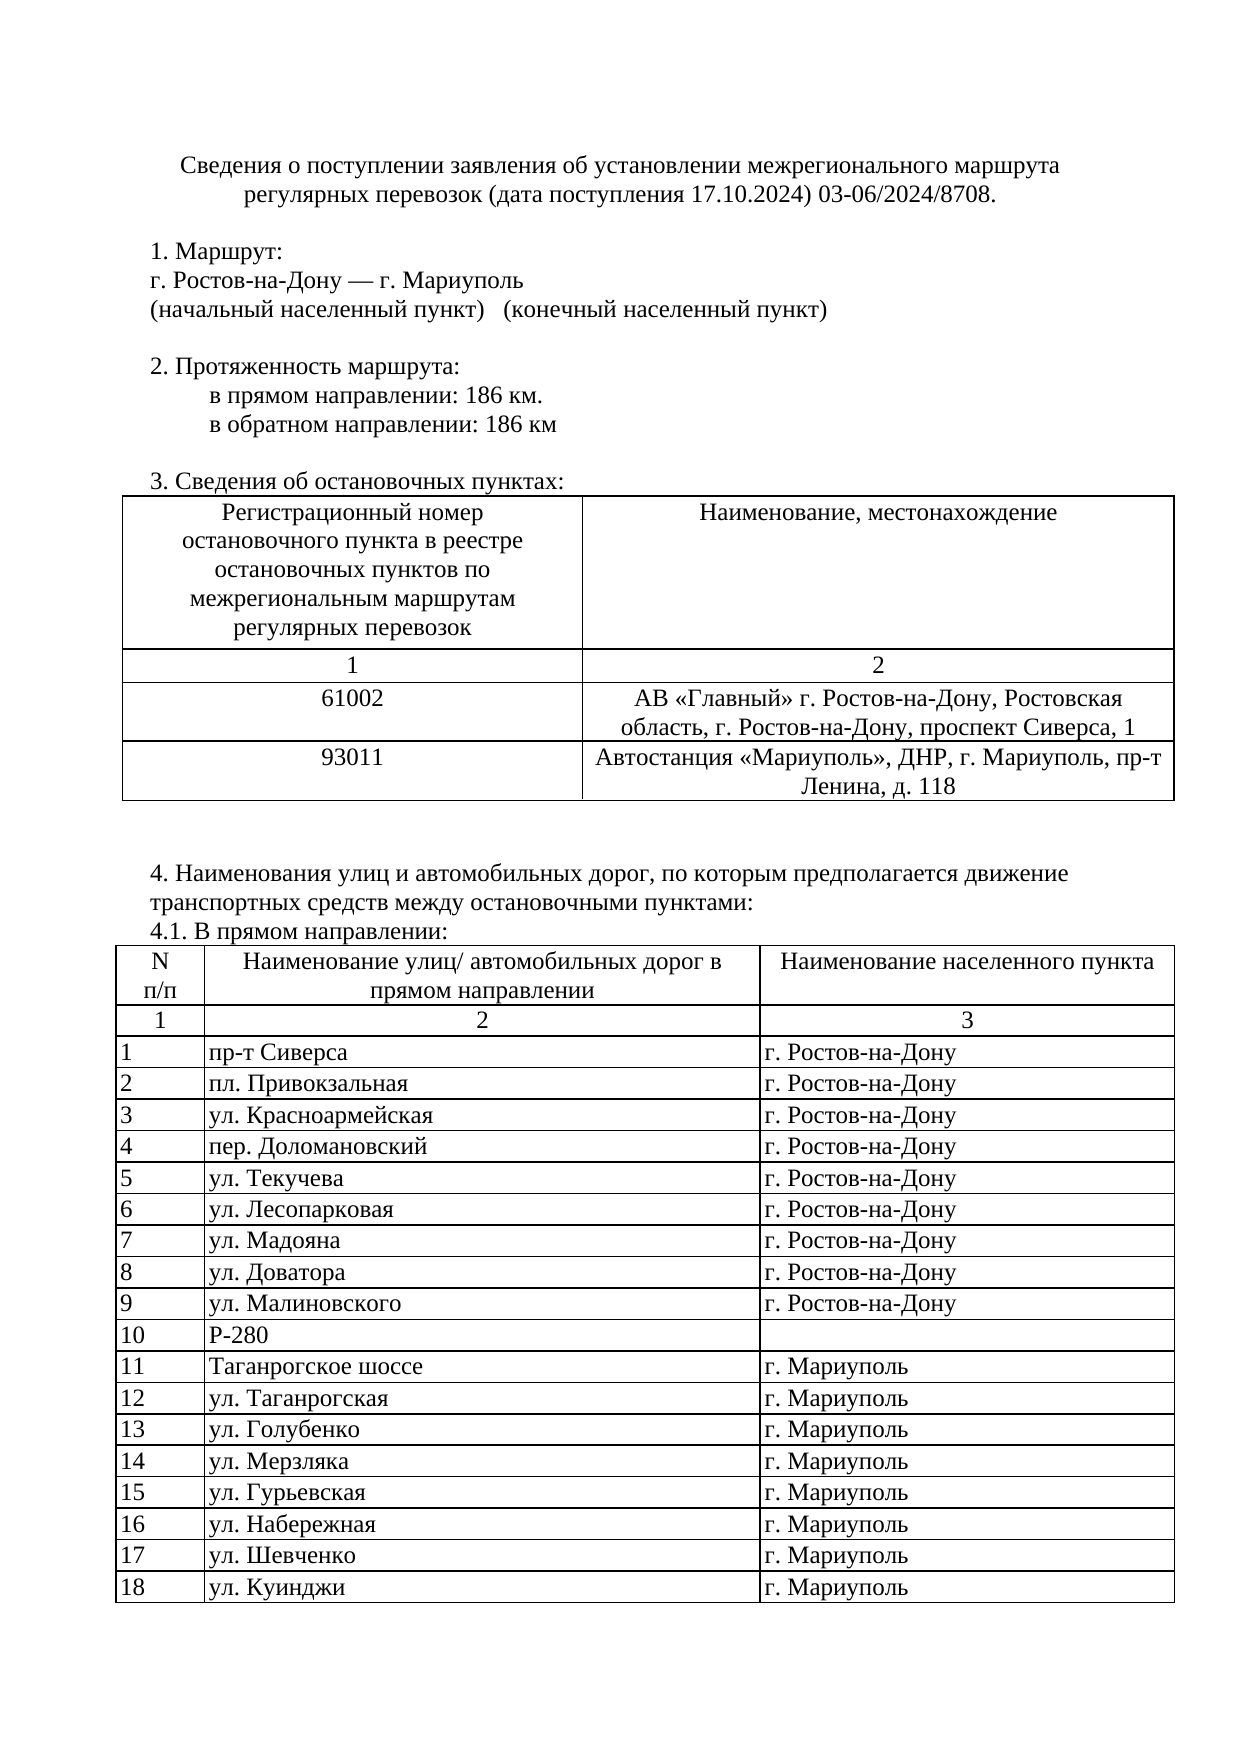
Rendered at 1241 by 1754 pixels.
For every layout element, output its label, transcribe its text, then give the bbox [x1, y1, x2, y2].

text 1. Маршрут: [150, 236, 1090, 265]
table_cell г. Мариуполь [761, 1509, 1174, 1539]
text Сведения о поступлении заявления об установлении межрегионального маршрута регулярных перевозок (дата поступления 17.10.2024) 03-06/2024/8708. [150, 150, 1090, 207]
table_cell ул. Малиновского [205, 1289, 759, 1318]
table_cell 17 [117, 1540, 204, 1570]
table_cell 6 [117, 1194, 204, 1224]
table_cell ул. Мерзляка [205, 1446, 759, 1476]
table_cell г. Ростов-на-Дону [761, 1289, 1174, 1318]
table_cell г. Ростов-на-Дону [761, 1257, 1174, 1287]
table_cell пл. Привокзальная [205, 1068, 759, 1098]
table_cell 11 [117, 1352, 204, 1381]
table_cell [761, 1320, 1174, 1350]
table_cell г. Ростов-на-Дону [761, 1163, 1174, 1193]
table_cell ул. Набережная [205, 1509, 759, 1539]
table_cell 12 [117, 1383, 204, 1413]
table_cell пр-т Сиверса [205, 1037, 759, 1067]
table_cell ул. Красноармейская [205, 1100, 759, 1130]
text в прямом направлении: 186 км. [150, 380, 1090, 409]
table_header N п/п [117, 946, 204, 1004]
text г. Ростов-на-Дону — г. Мариуполь [150, 265, 1090, 294]
table_cell ул. Голубенко [205, 1415, 759, 1444]
table_cell г. Ростов-на-Дону [761, 1068, 1174, 1098]
table_cell 5 [117, 1163, 204, 1193]
table_cell 9 [117, 1289, 204, 1318]
table_cell 2 [205, 1006, 759, 1035]
table_cell Таганрогское шоссе [205, 1352, 759, 1381]
table_cell г. Ростов-на-Дону [761, 1037, 1174, 1067]
table_cell г. Мариуполь [761, 1540, 1174, 1570]
table_cell г. Мариуполь [761, 1477, 1174, 1507]
table_cell 16 [117, 1509, 204, 1539]
table_cell 2 [583, 650, 1173, 681]
text (начальный населенный пункт) (конечный населенный пункт) [150, 294, 1090, 322]
table_cell 3 [117, 1100, 204, 1130]
table_cell Автостанция «Мариуполь», ДНР, г. Мариуполь, пр-т Ленина, д. 118 [583, 742, 1173, 799]
table_cell ул. Мадояна [205, 1226, 759, 1256]
text 2. Протяженность маршрута: [150, 351, 1090, 380]
table_header Наименование, местонахождение [583, 497, 1173, 648]
table_cell ул. Таганрогская [205, 1383, 759, 1413]
table_cell 1 [117, 1006, 204, 1035]
table_cell г. Мариуполь [761, 1352, 1174, 1381]
table_cell 3 [761, 1006, 1174, 1035]
table_cell Р-280 [205, 1320, 759, 1350]
table_cell 8 [117, 1257, 204, 1287]
table_cell 61002 [123, 683, 582, 740]
table_header Наименование улиц/ автомобильных дорог в прямом направлении [205, 946, 759, 1004]
table_cell ул. Текучева [205, 1163, 759, 1193]
table_cell 1 [123, 650, 582, 681]
table_cell 14 [117, 1446, 204, 1476]
table_cell г. Мариуполь [761, 1383, 1174, 1413]
table_cell г. Мариуполь [761, 1415, 1174, 1444]
table_cell г. Ростов-на-Дону [761, 1100, 1174, 1130]
table_cell 93011 [123, 742, 582, 799]
table_cell АВ «Главный» г. Ростов-на-Дону, Ростовская область, г. Ростов-на-Дону, проспект Сиверса, 1 [583, 683, 1173, 740]
table_header Наименование населенного пункта [761, 946, 1174, 1004]
table_cell 1 [117, 1037, 204, 1067]
table_cell ул. Доватора [205, 1257, 759, 1287]
table_cell ул. Лесопарковая [205, 1194, 759, 1224]
table_cell 15 [117, 1477, 204, 1507]
text 3. Сведения об остановочных пунктах: [150, 466, 1090, 495]
table_cell 7 [117, 1226, 204, 1256]
table_cell 13 [117, 1415, 204, 1444]
table_header Регистрационный номер остановочного пункта в реестре остановочных пунктов по межрегиональным маршрутам регулярных перевозок [123, 497, 582, 648]
table_cell 18 [117, 1572, 204, 1602]
text в обратном направлении: 186 км [150, 409, 1090, 437]
table_cell г. Ростов-на-Дону [761, 1194, 1174, 1224]
table_cell г. Ростов-на-Дону [761, 1226, 1174, 1256]
table_cell ул. Гурьевская [205, 1477, 759, 1507]
text 4. Наименования улиц и автомобильных дорог, по которым предполагается движение транспортных средств между остановочными пунктами: [150, 858, 1090, 916]
table_cell ул. Куинджи [205, 1572, 759, 1602]
table_cell г. Мариуполь [761, 1446, 1174, 1476]
table_cell пер. Доломановский [205, 1131, 759, 1161]
table_cell ул. Шевченко [205, 1540, 759, 1570]
table_cell 2 [117, 1068, 204, 1098]
table_cell 10 [117, 1320, 204, 1350]
table_cell 4 [117, 1131, 204, 1161]
text 4.1. В прямом направлении: [150, 916, 1090, 945]
table_cell г. Ростов-на-Дону [761, 1131, 1174, 1161]
table_cell г. Мариуполь [761, 1572, 1174, 1602]
